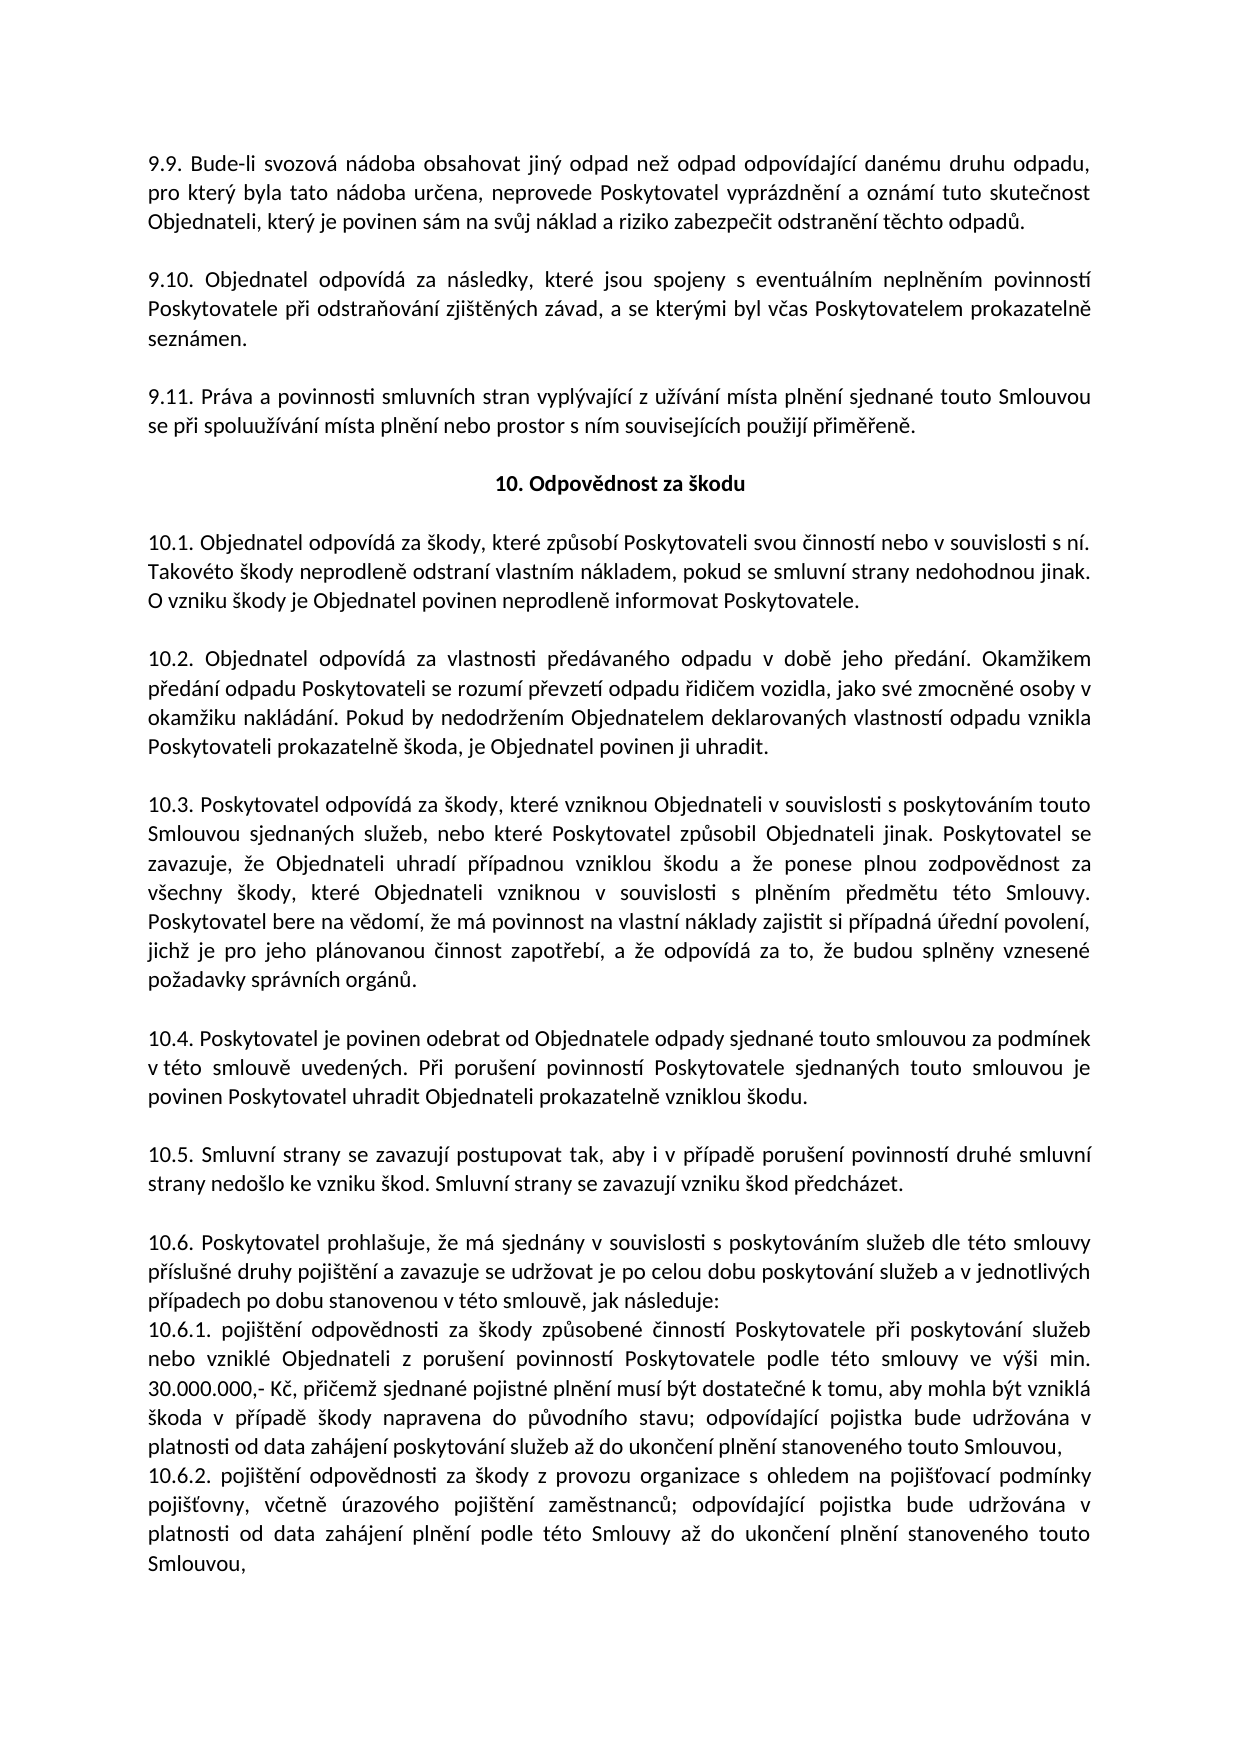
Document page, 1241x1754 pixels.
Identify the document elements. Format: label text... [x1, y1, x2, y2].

text 10.1. Objednatel odpovídá za škody, které způsobí Poskytovateli svou činností nebo v souvislosti s ní. Takovéto škody neprodleně odstraní vlastním nákladem, pokud se smluvní strany nedohodnou jinak. O vzniku škody je Objednatel povinen neprodleně informovat Poskytovatele. [148, 527, 1093, 614]
text 10.4. Poskytovatel je povinen odebrat od Objednatele odpady sjednané touto smlouvou za podmínek v této smlouvě uvedených. Při porušení povinností Poskytovatele sjednaných touto smlouvou je povinen Poskytovatel uhradit Objednateli prokazatelně vzniklou škodu. [148, 1023, 1093, 1110]
text 10.3. Poskytovatel odpovídá za škody, které vzniknou Objednateli v souvislosti s poskytováním touto Smlouvou sjednaných služeb, nebo které Poskytovatel způsobil Objednateli jinak. Poskytovatel se zavazuje, že Objednateli uhradí případnou vzniklou škodu a že ponese plnou zodpovědnost za všechny škody, které Objednateli vzniknou v souvislosti s plněním předmětu této Smlouvy. Poskytovatel bere na vědomí, že má povinnost na vlastní náklady zajistit si případná úřední povolení, jichž je pro jeho plánovanou činnost zapotřebí, a že odpovídá za to, že budou splněny vznesené požadavky správních orgánů. [148, 789, 1093, 993]
text 9.11. Práva a povinnosti smluvních stran vyplývající z užívání místa plnění sjednané touto Smlouvou se při spoluužívání místa plnění nebo prostor s ním souvisejících použijí přiměřeně. [148, 381, 1093, 439]
text 10.2. Objednatel odpovídá za vlastnosti předávaného odpadu v době jeho předání. Okamžikem předání odpadu Poskytovateli se rozumí převzetí odpadu řidičem vozidla, jako své zmocněné osoby v okamžiku nakládání. Pokud by nedodržením Objednatelem deklarovaných vlastností odpadu vznikla Poskytovateli prokazatelně škoda, je Objednatel povinen ji uhradit. [148, 643, 1093, 760]
text 9.9. Bude-li svozová nádoba obsahovat jiný odpad než odpad odpovídající danému druhu odpadu, pro který byla tato nádoba určena, neprovede Poskytovatel vyprázdnění a oznámí tuto skutečnost Objednateli, který je povinen sám na svůj náklad a riziko zabezpečit odstranění těchto odpadů. [148, 148, 1093, 235]
text 10.6. Poskytovatel prohlašuje, že má sjednány v souvislosti s poskytováním služeb dle této smlouvy příslušné druhy pojištění a zavazuje se udržovat je po celou dobu poskytování služeb a v jednotlivých případech po dobu stanovenou v této smlouvě, jak následuje: [148, 1227, 1093, 1314]
text 9.10. Objednatel odpovídá za následky, které jsou spojeny s eventuálním neplněním povinností Poskytovatele při odstraňování zjištěných závad, a se kterými byl včas Poskytovatelem prokazatelně seznámen. [148, 264, 1093, 352]
text 10.5. Smluvní strany se zavazují postupovat tak, aby i v případě porušení povinností druhé smluvní strany nedošlo ke vzniku škod. Smluvní strany se zavazují vzniku škod předcházet. [148, 1139, 1093, 1198]
text 10.6.2. pojištění odpovědnosti za škody z provozu organizace s ohledem na pojišťovací podmínky pojišťovny, včetně úrazového pojištění zaměstnanců; odpovídající pojistka bude udržována v platnosti od data zahájení plnění podle této Smlouvy až do ukončení plnění stanoveného touto Smlouvou, [148, 1460, 1093, 1577]
text 10.6.1. pojištění odpovědnosti za škody způsobené činností Poskytovatele při poskytování služeb nebo vzniklé Objednateli z porušení povinností Poskytovatele podle této smlouvy ve výši min. 30.000.000,- Kč, přičemž sjednané pojistné plnění musí být dostatečné k tomu, aby mohla být vzniklá škoda v případě škody napravena do původního stavu; odpovídající pojistka bude udržována v platnosti od data zahájení poskytování služeb až do ukončení plnění stanoveného touto Smlouvou, [148, 1314, 1093, 1460]
text 10. Odpovědnost za škodu [148, 468, 1093, 498]
